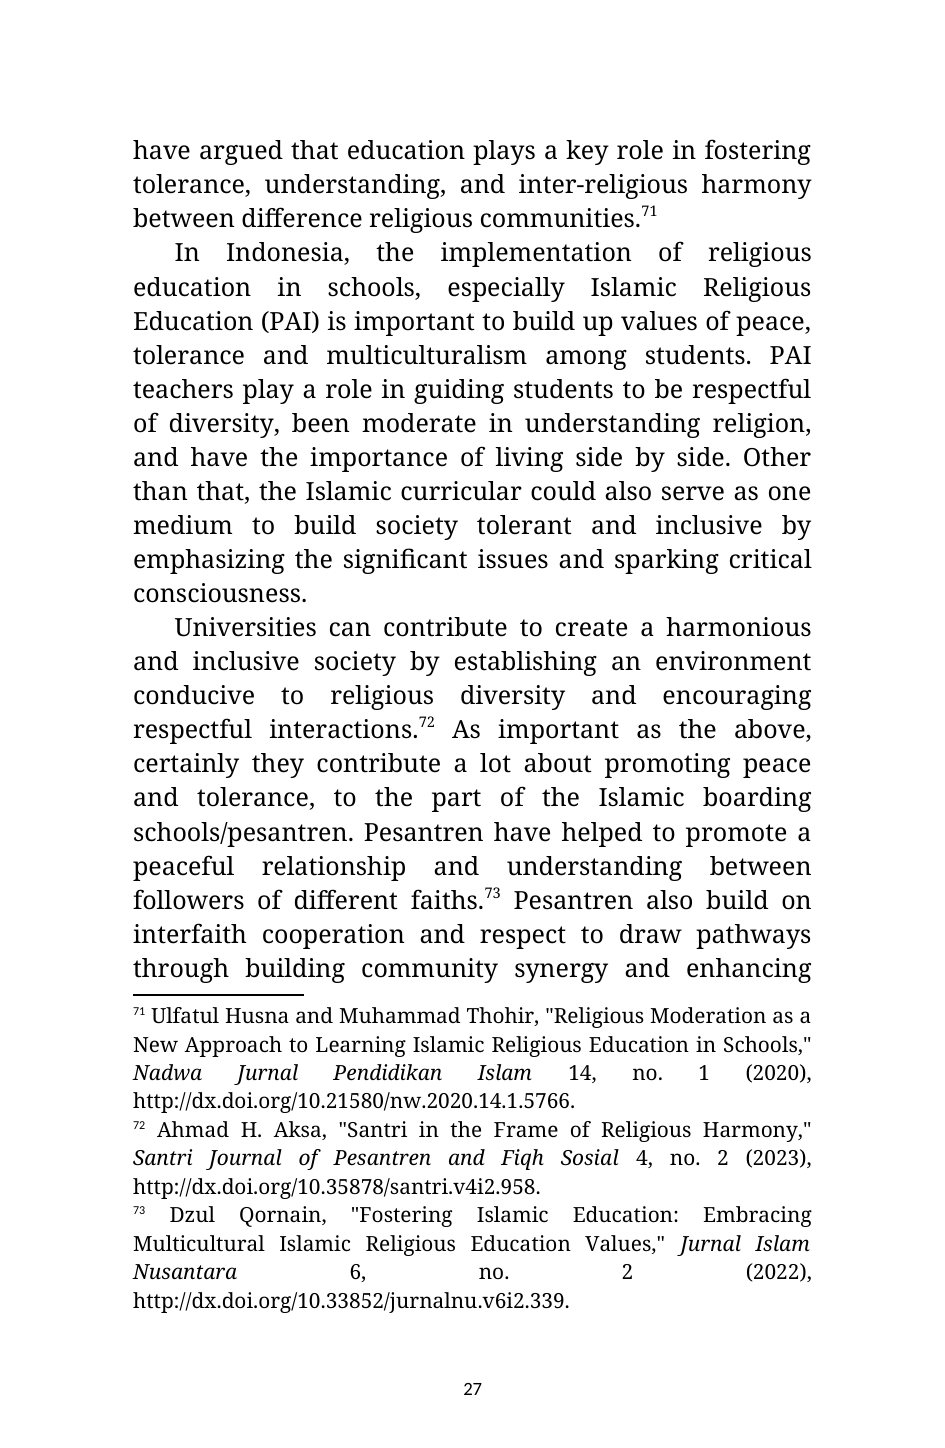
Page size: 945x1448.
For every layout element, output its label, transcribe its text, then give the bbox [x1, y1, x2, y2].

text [133, 133, 812, 235]
text Universities can contribute to create a harmonious and inclusive society by establishing an environment conducive to religious diversity and encouraging respectful interactions. As important as the above, certainly they contribute a lot about promoting peace and tolerance, to the part of the Islamic boarding schools/pesantren. Pesantren have helped to promote a peaceful relationship and understanding between followers of different faiths. Pesantren also build on interfaith cooperation and respect to draw pathways through building community synergy and enhancing peaceful life. It is imperative that the Islamic education curriculum include multicultural values and adhere to them in order to establish a tolerant and accepting culture. So, by incorporating the values of multicultural Islamic Religious Education, educational institutions can form students who are expected to have skills and positive attitudes towards a heterogeneous society. By embracing multicultural-based Islamic education, it can return the spirit of togetherness and trust between diverse religious communities. So, in a nutshell, education is an integral part of the Da’wah to not only learn about the religion, but also to instil values of tolerance, respect and understanding in a multicultural society. There are many steps educational institution in Indonesia can take to build a harmonious and inclusive society where different backgrounds can exist, among other is by bringing religious moderation into the education system, promote interfaith dialogue as well as embrace multicultural values. [133, 610, 812, 984]
text In Indonesia, the implementation of religious education in schools, especially Islamic Religious Education (PAI) is important to build up values of peace, tolerance and multiculturalism among students. PAI teachers play a role in guiding students to be respectful of diversity, been moderate in understanding religion, and have the importance of living side by side. Other than that, the Islamic curricular could also serve as one medium to build society tolerant and inclusive by emphasizing the significant issues and sparking critical consciousness. [133, 235, 812, 610]
